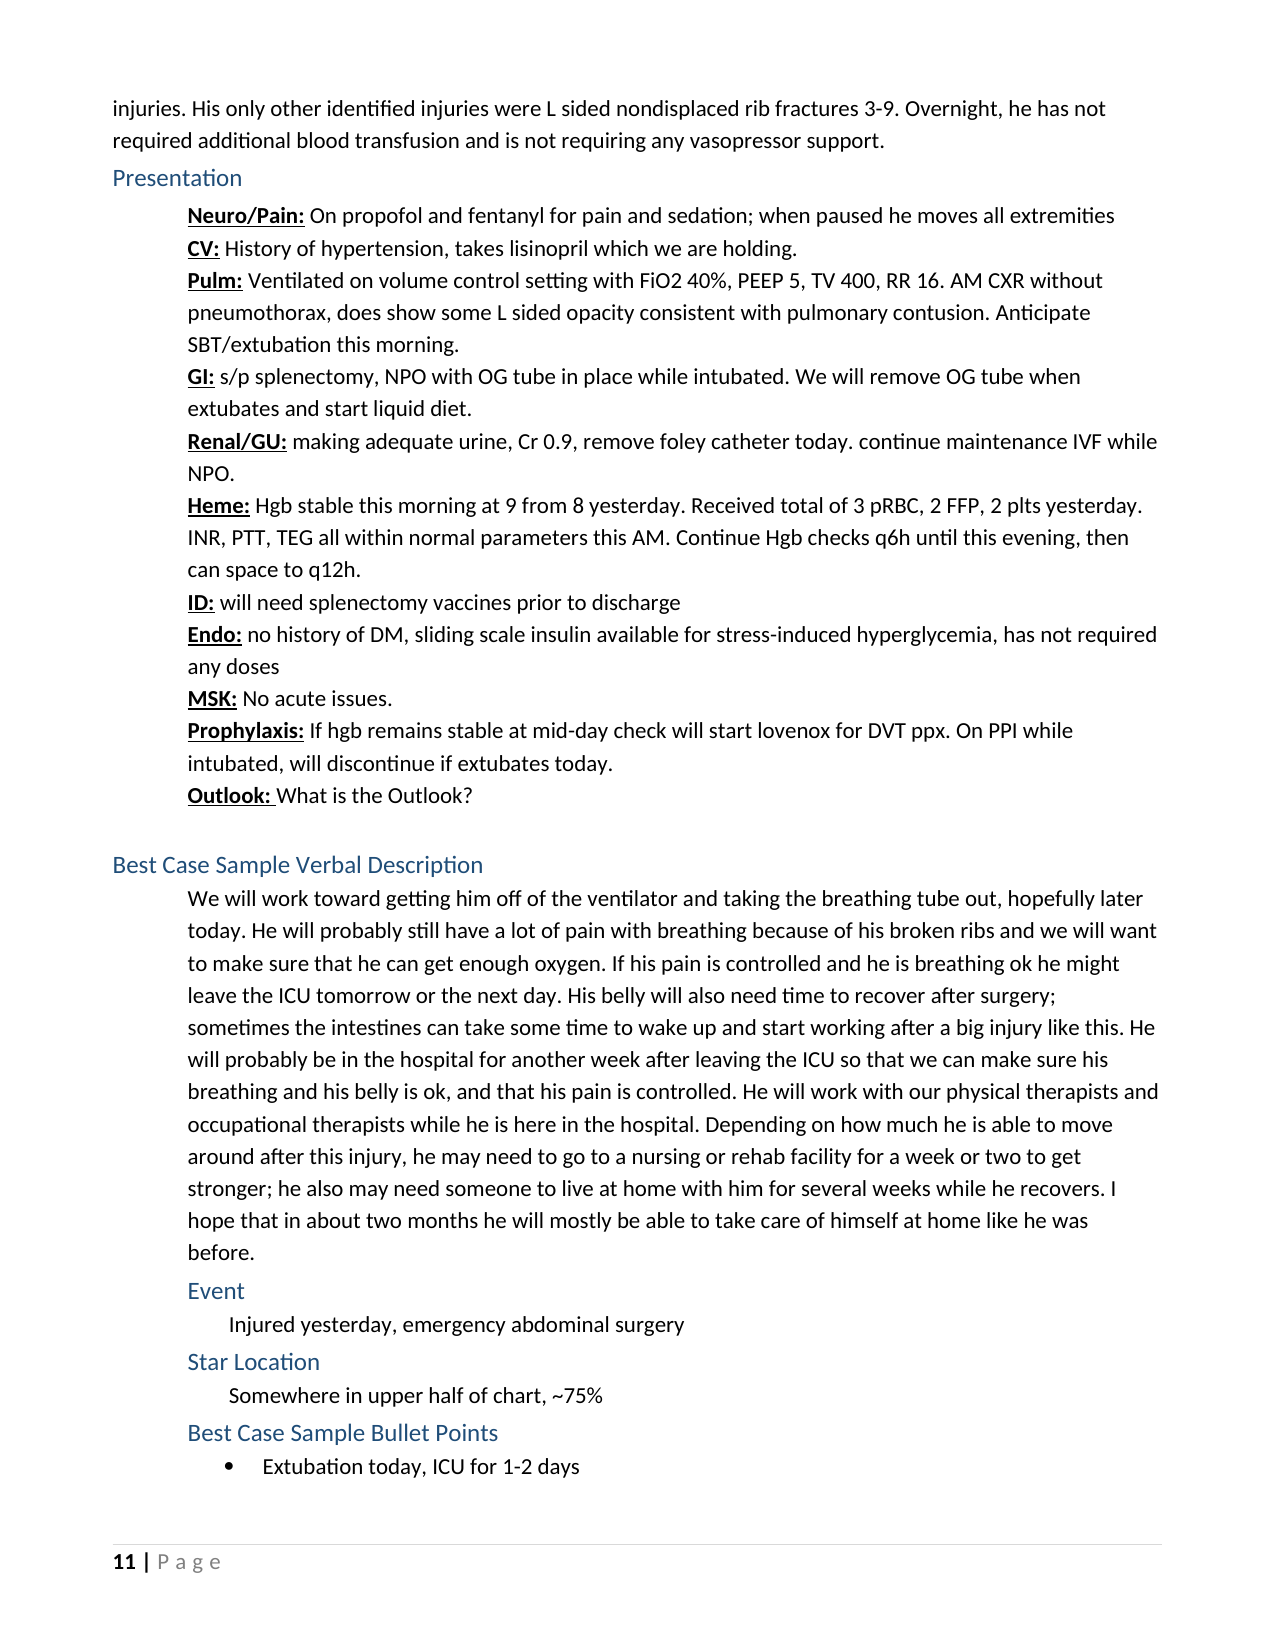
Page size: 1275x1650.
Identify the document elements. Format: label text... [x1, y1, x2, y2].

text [112, 94, 1162, 154]
text Somewhere in upper half of chart, ~75% [112, 1381, 1162, 1409]
subtitle Best Case Sample Bullet Points [187, 1417, 1162, 1448]
text ID: will need splenectomy vaccines prior to discharge [187, 588, 1162, 616]
subtitle Star Location [187, 1346, 1162, 1377]
text GI: s/p splenectomy, NPO with OG tube in place while intubated. We will remove OG tube when extubates and start liquid diet. [187, 362, 1162, 423]
text Pulm: Ventilated on volume control setting with FiO2 40%, PEEP 5, TV 400, RR 16. AM CXR without pneumothorax, does show some L sided opacity consistent with pulmonary contusion. Anticipate SBT/extubation this morning. [187, 266, 1162, 358]
text MSK: No acute issues. [187, 684, 1162, 712]
text Prophylaxis: If hgb remains stable at mid-day check will start lovenox for DVT ppx. On PPI while intubated, will discontinue if extubates today. [187, 716, 1162, 777]
text CV: History of hypertension, takes lisinopril which we are holding. [187, 234, 1162, 262]
text Endo: no history of DM, sliding scale insulin available for stress-induced hyperglycemia, has not required any doses [187, 620, 1162, 680]
list Extubation today, ICU for 1-2 days [225, 1452, 1162, 1481]
subtitle Presentation [112, 162, 1162, 193]
text Outlook: What is the Outlook? [187, 781, 1162, 809]
subtitle Event [187, 1275, 1162, 1305]
subtitle Best Case Sample Verbal Description [112, 849, 1162, 880]
text We will work toward getting him off of the ventilator and taking the breathing tube out, hopefully later today. He will probably still have a lot of pain with breathing because of his broken ribs and we will want to make sure that he can get enough oxygen. If his pain is controlled and he is breathing ok he might leave the ICU tomorrow or the next day. His belly will also need time to recover after surgery; sometimes the intestines can take some time to wake up and start working after a big injury like this. He will probably be in the hospital for another week after leaving the ICU so that we can make sure his breathing and his belly is ok, and that his pain is controlled. He will work with our physical therapists and occupational therapists while he is here in the hospital. Depending on how much he is able to move around after this injury, he may need to go to a nursing or rehab facility for a week or two to get stronger; he also may need someone to live at home with him for several weeks while he recovers. I hope that in about two months he will mostly be able to take care of himself at home like he was before. [187, 884, 1162, 1266]
text Heme: Hgb stable this morning at 9 from 8 yesterday. Received total of 3 pRBC, 2 FFP, 2 plts yesterday. INR, PTT, TEG all within normal parameters this AM. Continue Hgb checks q6h until this evening, then can space to q12h. [187, 491, 1162, 583]
text Injured yesterday, emergency abdominal surgery [187, 1310, 1162, 1338]
text Renal/GU: making adequate urine, Cr 0.9, remove foley catheter today. continue maintenance IVF while NPO. [187, 427, 1162, 487]
subtitle Neuro/Pain: On propofol and fentanyl for pain and sedation; when paused he moves all extremities [187, 201, 1162, 229]
